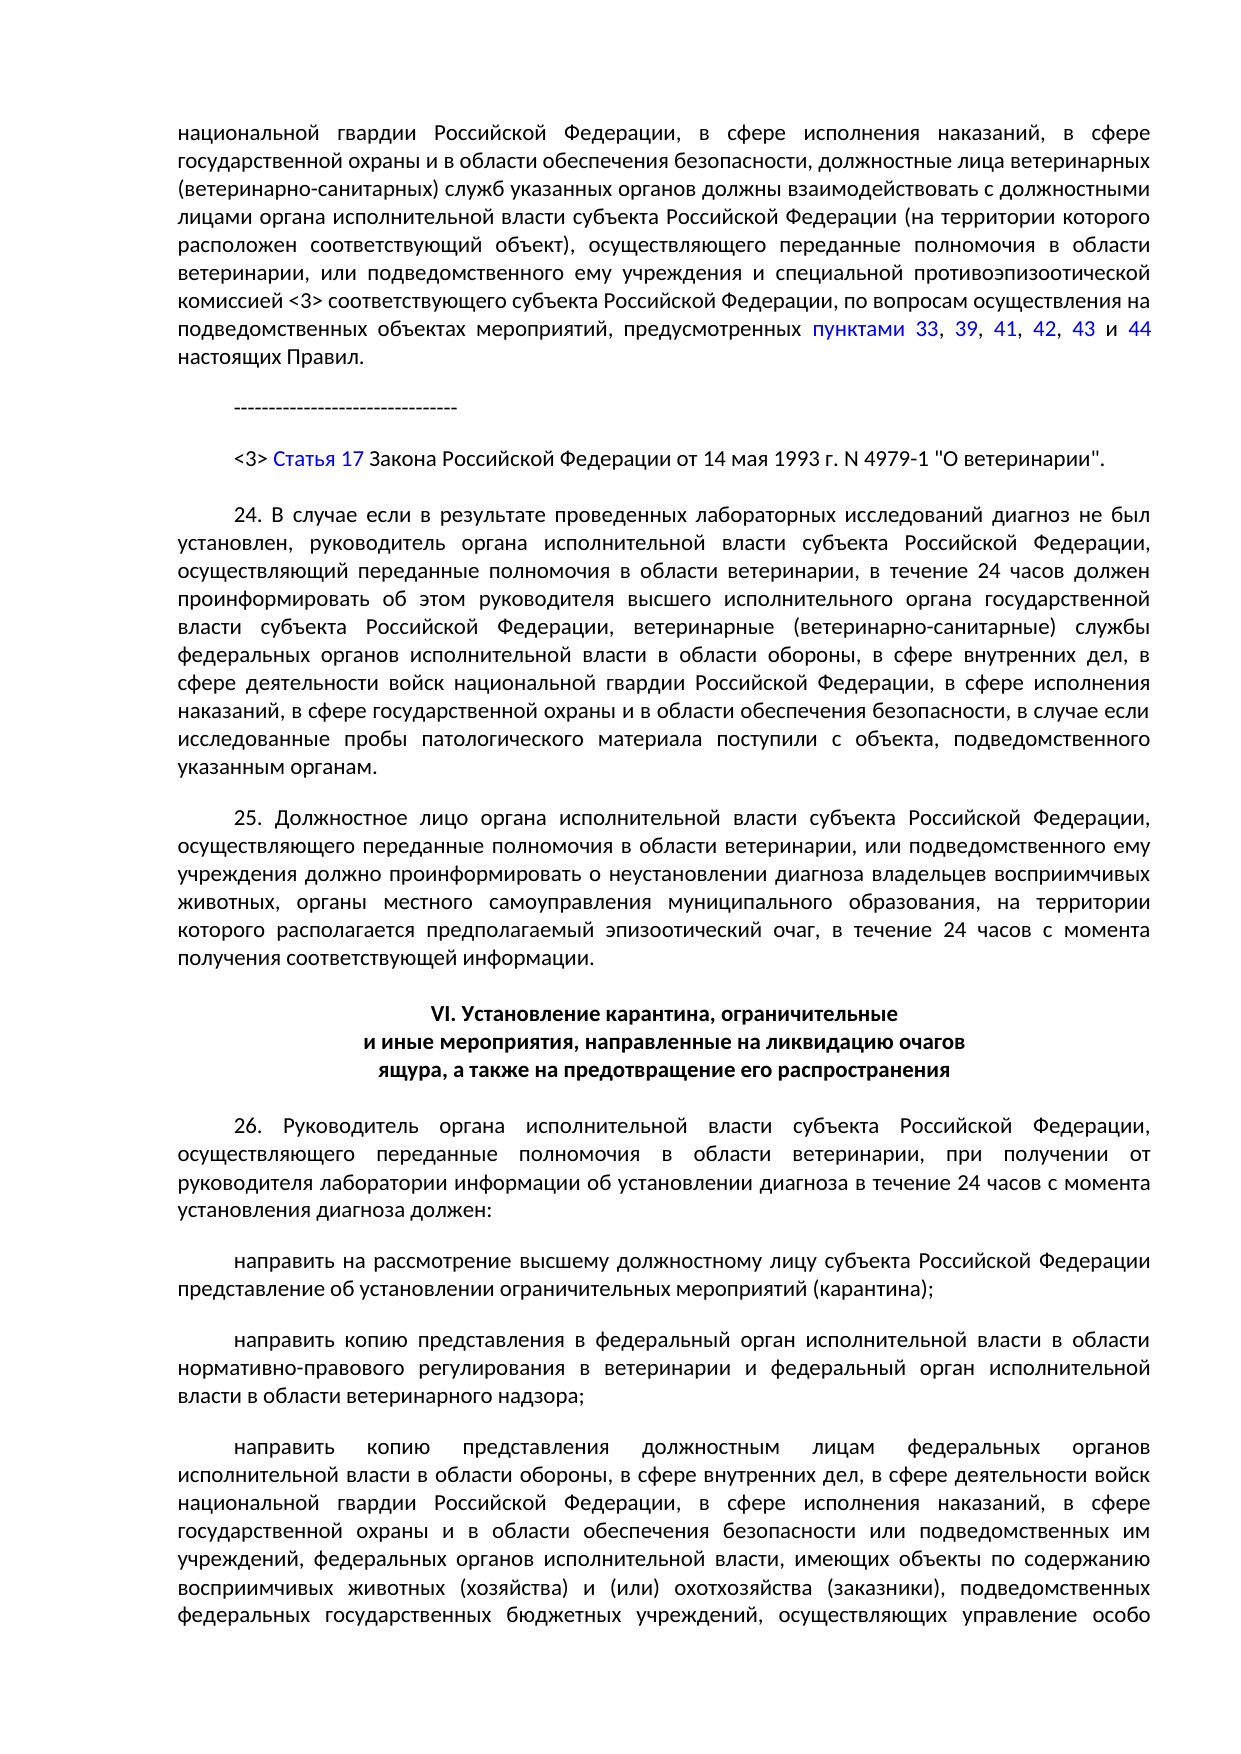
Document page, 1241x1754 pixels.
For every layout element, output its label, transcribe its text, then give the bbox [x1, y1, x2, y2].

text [177, 1432, 1152, 1629]
text направить на рассмотрение высшему должностному лицу субъекта Российской Федерации представление об установлении ограничительных мероприятий (карантина); [177, 1247, 1152, 1303]
text <3> Статья 17 Закона Российской Федерации от 14 мая 1993 г. N 4979-1 "О ветеринарии". [177, 444, 1152, 472]
title ящура, а также на предотвращение его распространения [177, 1056, 1152, 1083]
text 25. Должностное лицо органа исполнительной власти субъекта Российской Федерации, осуществляющего переданные полномочия в области ветеринарии, или подведомственного ему учреждения должно проинформировать о неустановлении диагноза владельцев восприимчивых животных, органы местного самоуправления муниципального образования, на территории которого располагается предполагаемый эпизоотический очаг, в течение 24 часов с момента получения соответствующей информации. [177, 803, 1152, 971]
title и иные мероприятия, направленные на ликвидацию очагов [177, 1027, 1152, 1056]
text -------------------------------- [177, 393, 1152, 421]
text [177, 118, 1152, 370]
text 26. Руководитель органа исполнительной власти субъекта Российской Федерации, осуществляющего переданные полномочия в области ветеринарии, при получении от руководителя лаборатории информации об установлении диагноза в течение 24 часов с момента установления диагноза должен: [177, 1112, 1152, 1224]
title VI. Установление карантина, ограничительные [177, 999, 1152, 1027]
text направить копию представления в федеральный орган исполнительной власти в области нормативно-правового регулирования в ветеринарии и федеральный орган исполнительной власти в области ветеринарного надзора; [177, 1326, 1152, 1409]
text 24. В случае если в результате проведенных лабораторных исследований диагноз не был установлен, руководитель органа исполнительной власти субъекта Российской Федерации, осуществляющий переданные полномочия в области ветеринарии, в течение 24 часов должен проинформировать об этом руководителя высшего исполнительного органа государственной власти субъекта Российской Федерации, ветеринарные (ветеринарно-санитарные) службы федеральных органов исполнительной власти в области обороны, в сфере внутренних дел, в сфере деятельности войск национальной гвардии Российской Федерации, в сфере исполнения наказаний, в сфере государственной охраны и в области обеспечения безопасности, в случае если исследованные пробы патологического материала поступили с объекта, подведомственного указанным органам. [177, 500, 1152, 780]
